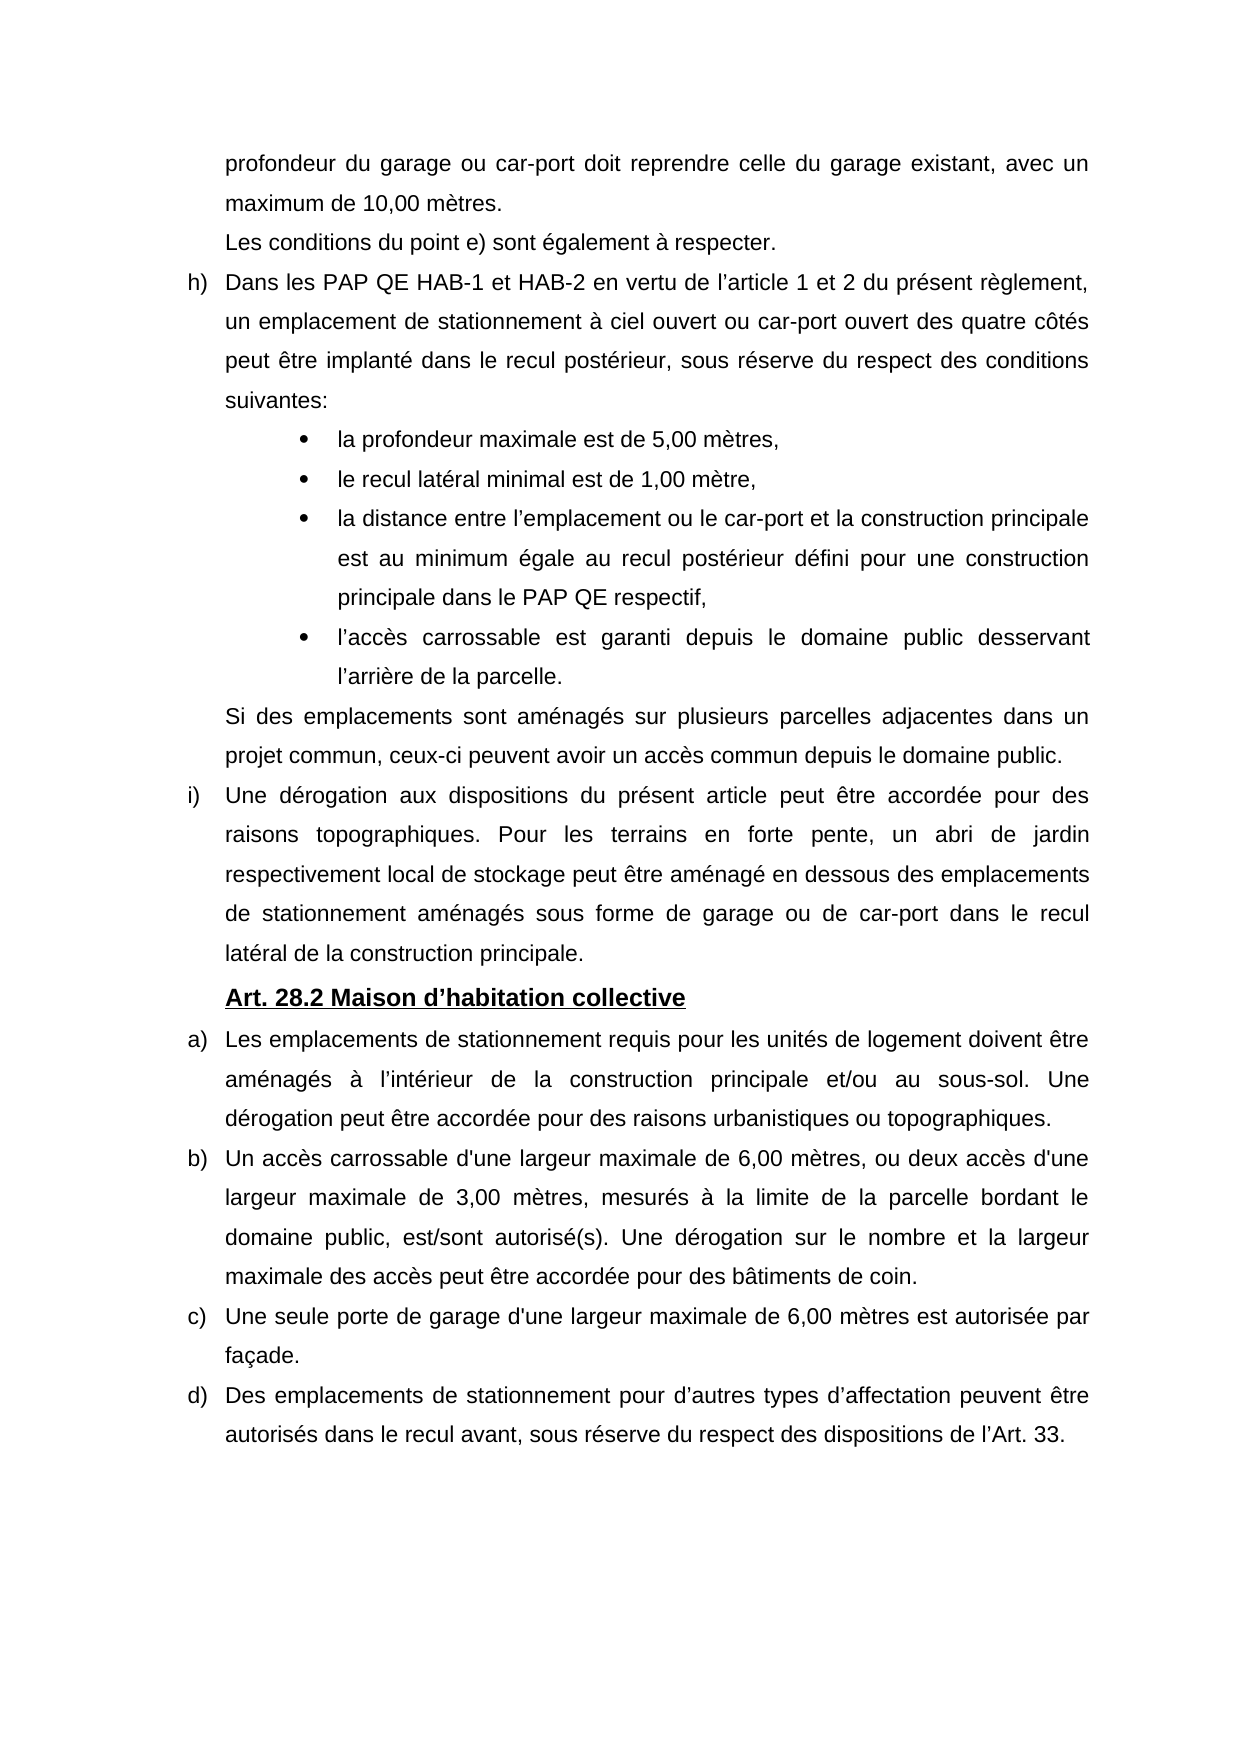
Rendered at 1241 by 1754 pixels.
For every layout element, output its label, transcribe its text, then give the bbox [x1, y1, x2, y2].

list Une dérogation aux dispositions du présent article peut être accordée pour des raisons topographiques. Pour les terrains en forte pente, un abri de jardin respectivement local de stockage peut être aménagé en dessous des emplacements de stationnement aménagés sous forme de garage ou de car-port dans le recul latéral de la construction principale. [187, 782, 1090, 966]
text Si des emplacements sont aménagés sur plusieurs parcelles adjacentes dans un projet commun, ceux-ci peuvent avoir un accès commun depuis le domaine public. [225, 703, 1090, 768]
list le recul latéral minimal est de 1,00 mètre, [300, 466, 1090, 492]
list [187, 150, 1090, 216]
list Des emplacements de stationnement pour d’autres types d’affectation peuvent être autorisés dans le recul avant, sous réserve du respect des dispositions de l’Art. 33. [187, 1382, 1090, 1447]
list l’accès carrossable est garanti depuis le domaine public desservant l’arrière de la parcelle. [300, 624, 1090, 689]
list Un accès carrossable d'une largeur maximale de 6,00 mètres, ou deux accès d'une largeur maximale de 3,00 mètres, mesurés à la limite de la parcelle bordant le domaine public, est/sont autorisé(s). Une dérogation sur le nombre et la largeur maximale des accès peut être accordée pour des bâtiments de coin. [187, 1145, 1090, 1289]
subtitle Art. 28.2 Maison d’habitation collective [225, 983, 1090, 1012]
list Les emplacements de stationnement requis pour les unités de logement doivent être aménagés à l’intérieur de la construction principale et/ou au sous-sol. Une dérogation peut être accordée pour des raisons urbanistiques ou topographiques. [187, 1026, 1090, 1132]
list la distance entre l’emplacement ou le car-port et la construction principale est au minimum égale au recul postérieur défini pour une construction principale dans le PAP QE respectif, [300, 505, 1090, 611]
list Une seule porte de garage d'une largeur maximale de 6,00 mètres est autorisée par façade. [187, 1303, 1090, 1368]
list la profondeur maximale est de 5,00 mètres, [300, 426, 1090, 453]
text Les conditions du point e) sont également à respecter. [225, 229, 1090, 255]
list Dans les PAP QE HAB-1 et HAB-2 en vertu de l’article 1 et 2 du présent règlement, un emplacement de stationnement à ciel ouvert ou car-port ouvert des quatre côtés peut être implanté dans le recul postérieur, sous réserve du respect des conditions suivantes: [187, 268, 1090, 413]
